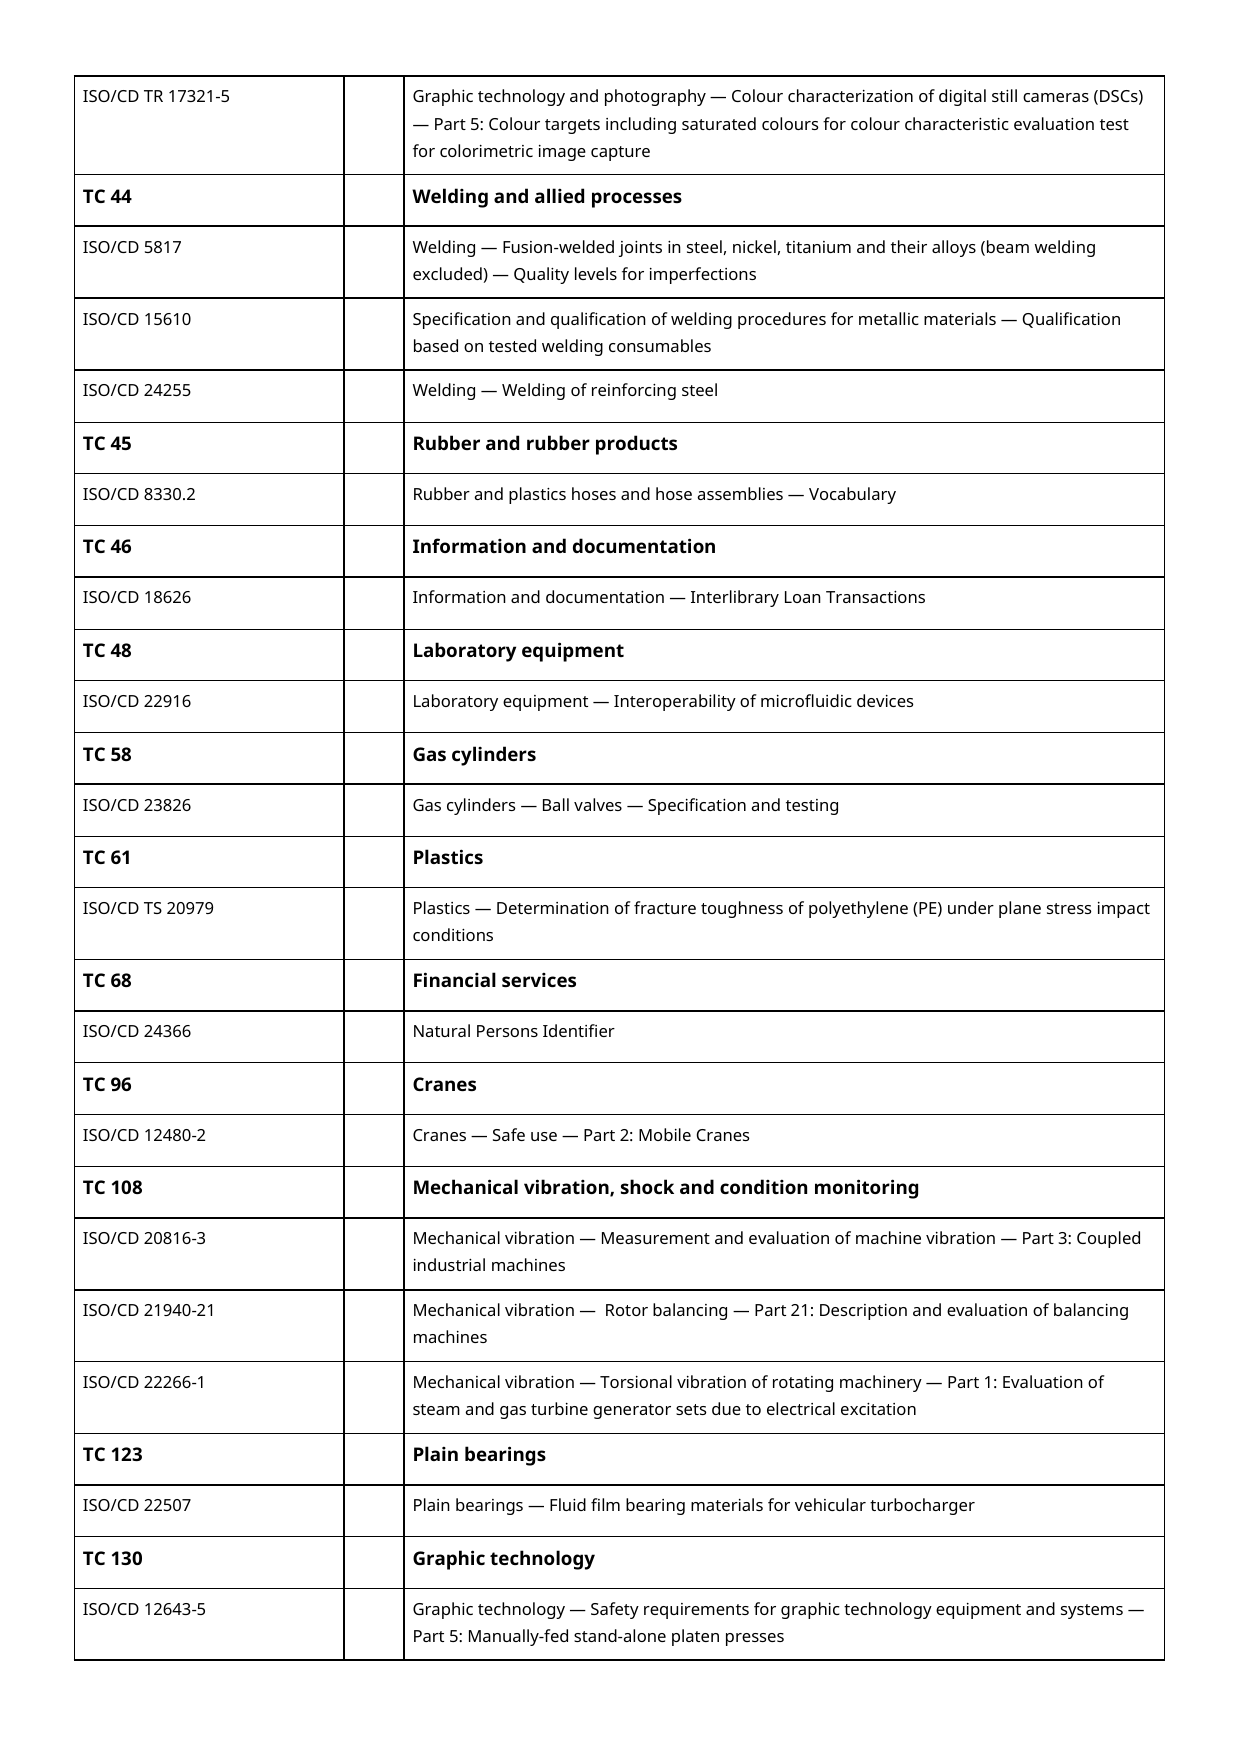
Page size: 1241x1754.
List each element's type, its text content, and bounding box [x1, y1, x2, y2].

table_cell [345, 578, 403, 628]
table_cell [345, 175, 403, 225]
table_cell Mechanical vibration — Rotor balancing — Part 21: Description and evaluation of balancing machines [405, 1291, 1164, 1361]
table_cell Cranes [405, 1063, 1164, 1113]
table_cell ISO/CD 15610 [75, 299, 343, 369]
table_cell TC 46 [75, 526, 343, 576]
table_cell TC 48 [75, 630, 343, 680]
table_cell [345, 227, 403, 297]
table_cell TC 68 [75, 960, 343, 1010]
table_cell Information and documentation [405, 526, 1164, 576]
table_cell Gas cylinders [405, 733, 1164, 783]
table_cell Plastics [405, 837, 1164, 887]
table_cell [345, 371, 403, 421]
table_cell TC 108 [75, 1167, 343, 1217]
table_cell Mechanical vibration, shock and condition monitoring [405, 1167, 1164, 1217]
table_cell Welding — Fusion-welded joints in steel, nickel, titanium and their alloys (beam welding excluded) — Quality levels for imperfections [405, 227, 1164, 297]
table_cell [345, 1589, 403, 1659]
table_cell ISO/CD 22507 [75, 1486, 343, 1536]
table_cell [345, 1291, 403, 1361]
table_cell [345, 630, 403, 680]
table_cell Specification and qualification of welding procedures for metallic materials — Qualification based on tested welding consumables [405, 299, 1164, 369]
table_cell [345, 474, 403, 525]
table_cell ISO/CD 20816-3 [75, 1219, 343, 1289]
table_cell Graphic technology — Safety requirements for graphic technology equipment and systems — Part 5: Manually-fed stand-alone platen presses [405, 1589, 1164, 1659]
table_cell Mechanical vibration — Torsional vibration of rotating machinery — Part 1: Evaluation of steam and gas turbine generator sets due to electrical excitation [405, 1362, 1164, 1433]
table_cell ISO/CD 24255 [75, 371, 343, 421]
table_cell [345, 299, 403, 369]
table_cell Welding ― Welding of reinforcing steel [405, 371, 1164, 421]
table_cell Mechanical vibration — Measurement and evaluation of machine vibration — Part 3: Coupled industrial machines [405, 1219, 1164, 1289]
table_cell Laboratory equipment [405, 630, 1164, 680]
table_cell ISO/CD 5817 [75, 227, 343, 297]
table_cell Financial services [405, 960, 1164, 1010]
table_cell [345, 888, 403, 959]
table_cell [345, 1537, 403, 1587]
table_cell Rubber and plastics hoses and hose assemblies — Vocabulary [405, 474, 1164, 525]
table_cell Cranes — Safe use — Part 2: Mobile Cranes [405, 1115, 1164, 1166]
table_cell ISO/CD 24366 [75, 1012, 343, 1062]
table_cell Plain bearings [405, 1434, 1164, 1484]
table_cell Welding and allied processes [405, 175, 1164, 225]
table_cell ISO/CD TS 20979 [75, 888, 343, 959]
table_cell [345, 526, 403, 576]
table_cell Natural Persons Identifier [405, 1012, 1164, 1062]
table_cell ISO/CD 18626 [75, 578, 343, 628]
table_cell TC 61 [75, 837, 343, 887]
table_cell [345, 785, 403, 836]
table_cell Gas cylinders — Ball valves — Specification and testing [405, 785, 1164, 836]
table_cell ISO/CD 23826 [75, 785, 343, 836]
table_cell [345, 733, 403, 783]
table_cell [345, 77, 403, 174]
table_cell [345, 1219, 403, 1289]
table_cell [345, 1012, 403, 1062]
table_cell [345, 1115, 403, 1166]
table_cell [345, 1486, 403, 1536]
table_cell Rubber and rubber products [405, 423, 1164, 473]
table_cell [345, 423, 403, 473]
table_cell ISO/CD TR 17321-5 [75, 77, 343, 174]
table_cell Plastics — Determination of fracture toughness of polyethylene (PE) under plane stress impact conditions [405, 888, 1164, 959]
table_cell [345, 681, 403, 732]
table_cell ISO/CD 22266-1 [75, 1362, 343, 1433]
table_cell ISO/CD 22916 [75, 681, 343, 732]
table_cell Information and documentation — Interlibrary Loan Transactions [405, 578, 1164, 628]
table_cell ISO/CD 8330.2 [75, 474, 343, 525]
table_cell ISO/CD 12643-5 [75, 1589, 343, 1659]
table_cell TC 130 [75, 1537, 343, 1587]
table_cell TC 123 [75, 1434, 343, 1484]
table_cell TC 45 [75, 423, 343, 473]
table_cell ISO/CD 21940-21 [75, 1291, 343, 1361]
table_cell [345, 1063, 403, 1113]
table_cell TC 58 [75, 733, 343, 783]
table_cell TC 96 [75, 1063, 343, 1113]
table_cell [345, 837, 403, 887]
table_cell Laboratory equipment — Interoperability of microfluidic devices [405, 681, 1164, 732]
table_cell Graphic technology [405, 1537, 1164, 1587]
table_cell [345, 1167, 403, 1217]
table_cell [345, 1434, 403, 1484]
table_cell TC 44 [75, 175, 343, 225]
table_cell [345, 1362, 403, 1433]
table_cell Plain bearings — Fluid film bearing materials for vehicular turbocharger [405, 1486, 1164, 1536]
table_cell Graphic technology and photography — Colour characterization of digital still cameras (DSCs) — Part 5: Colour targets including saturated colours for colour characteristic evaluation test for colorimetric image capture [405, 77, 1164, 174]
table_cell ISO/CD 12480-2 [75, 1115, 343, 1166]
table_cell [345, 960, 403, 1010]
